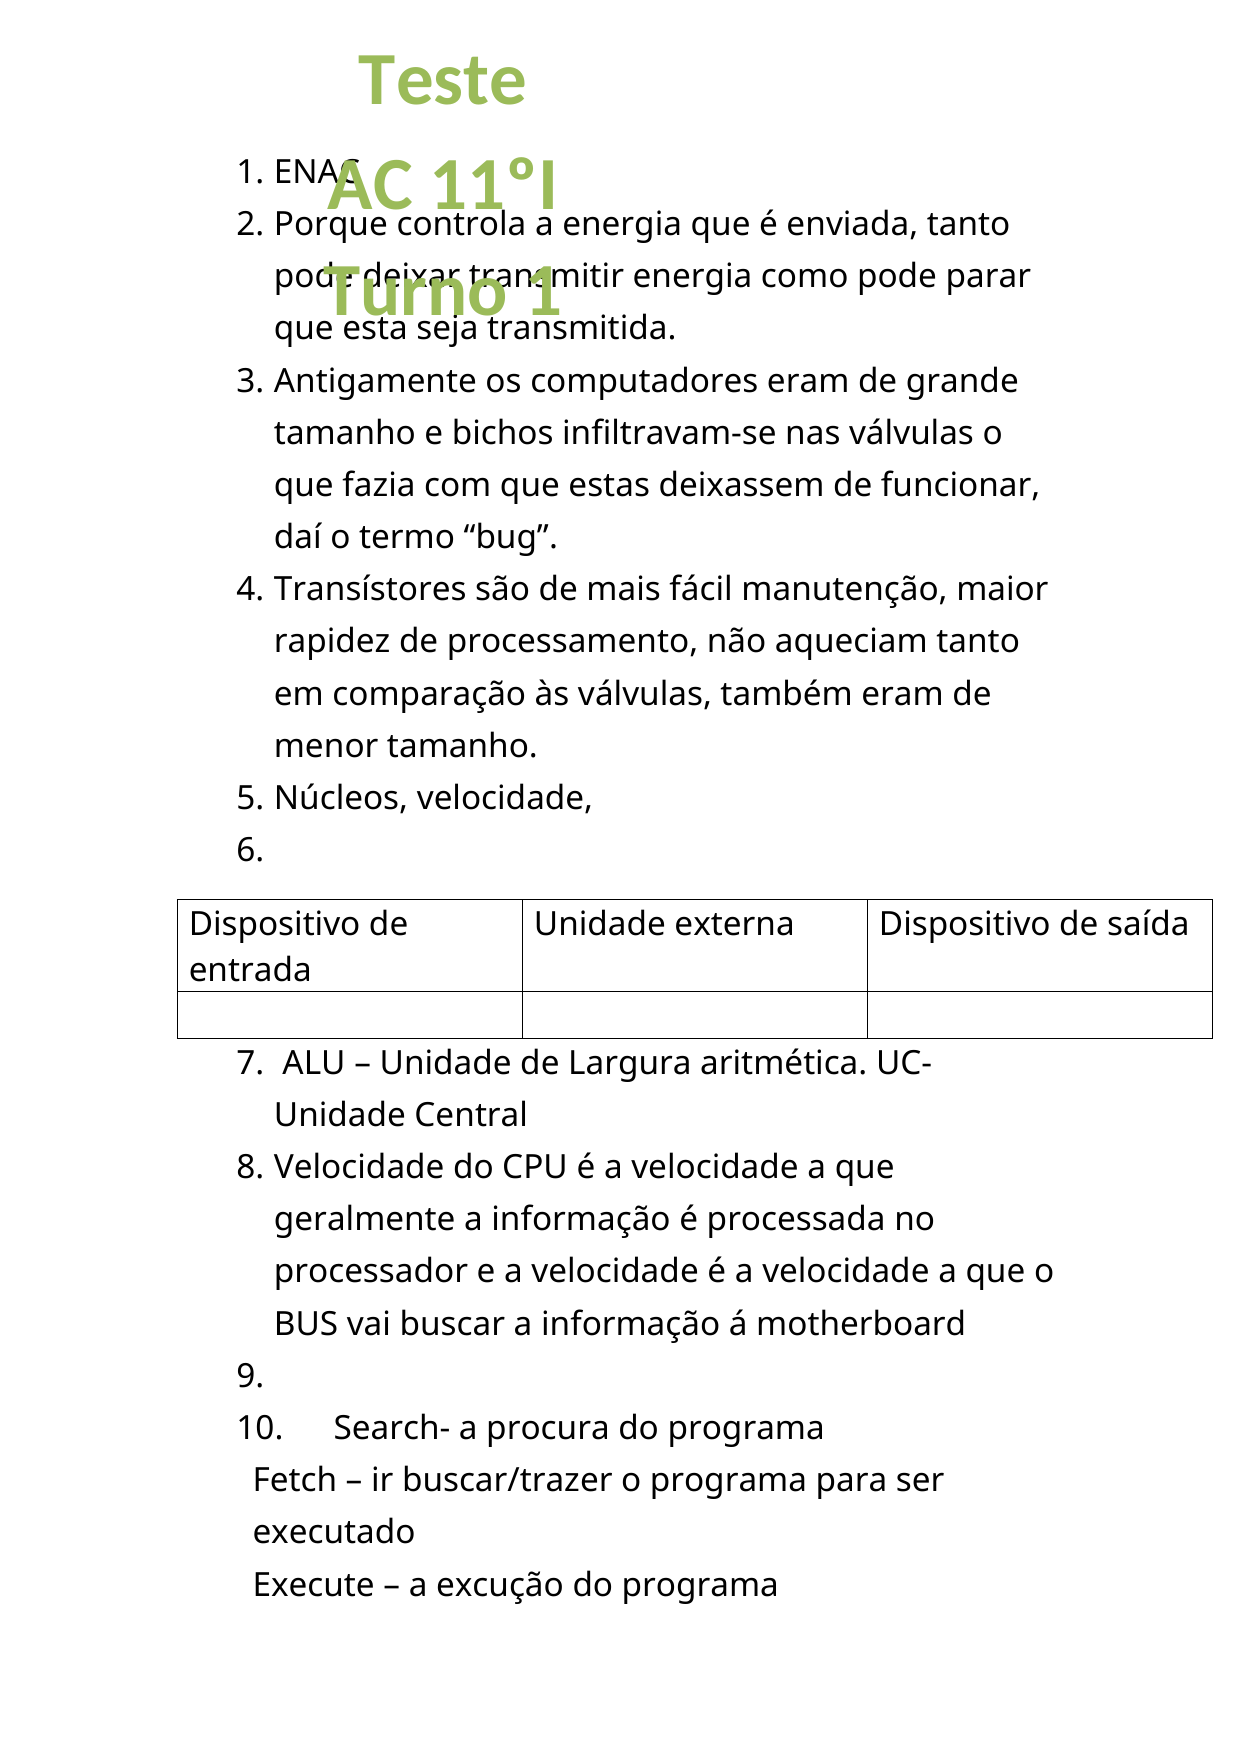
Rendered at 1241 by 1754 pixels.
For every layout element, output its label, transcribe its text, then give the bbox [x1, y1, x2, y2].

table_header Dispositivo de entrada [178, 900, 522, 991]
list ALU – Unidade de Largura aritmética. UC- Unidade Central [236, 1039, 1063, 1136]
table_header Unidade externa [523, 900, 867, 991]
table_cell [178, 992, 522, 1037]
list Search- a procura do programa [236, 1404, 1063, 1449]
list Velocidade do CPU é a velocidade a que geralmente a informação é processada no processador e a velocidade é a velocidade a que o BUS vai buscar a informação á motherboard [236, 1143, 1063, 1345]
table_cell [523, 992, 867, 1037]
table_header Dispositivo de saída [868, 900, 1212, 991]
list Transístores são de mais fácil manutenção, maior rapidez de processamento, não aqueciam tanto em comparação às válvulas, também eram de menor tamanho. [236, 565, 1063, 767]
list ENAC [236, 148, 1063, 193]
table_cell [868, 992, 1212, 1037]
list Antigamente os computadores eram de grande tamanho e bichos infiltravam-se nas válvulas o que fazia com que estas deixassem de funcionar, daí o termo “bug”. [236, 356, 1063, 558]
list Núcleos, velocidade, [236, 774, 1063, 819]
list Fetch – ir buscar/trazer o programa para ser executado [252, 1456, 1063, 1553]
list Porque controla a energia que é enviada, tanto pode deixar transmitir energia como pode parar que esta seja transmitida. [236, 200, 1063, 349]
list Execute – a excução do programa [252, 1560, 1063, 1606]
